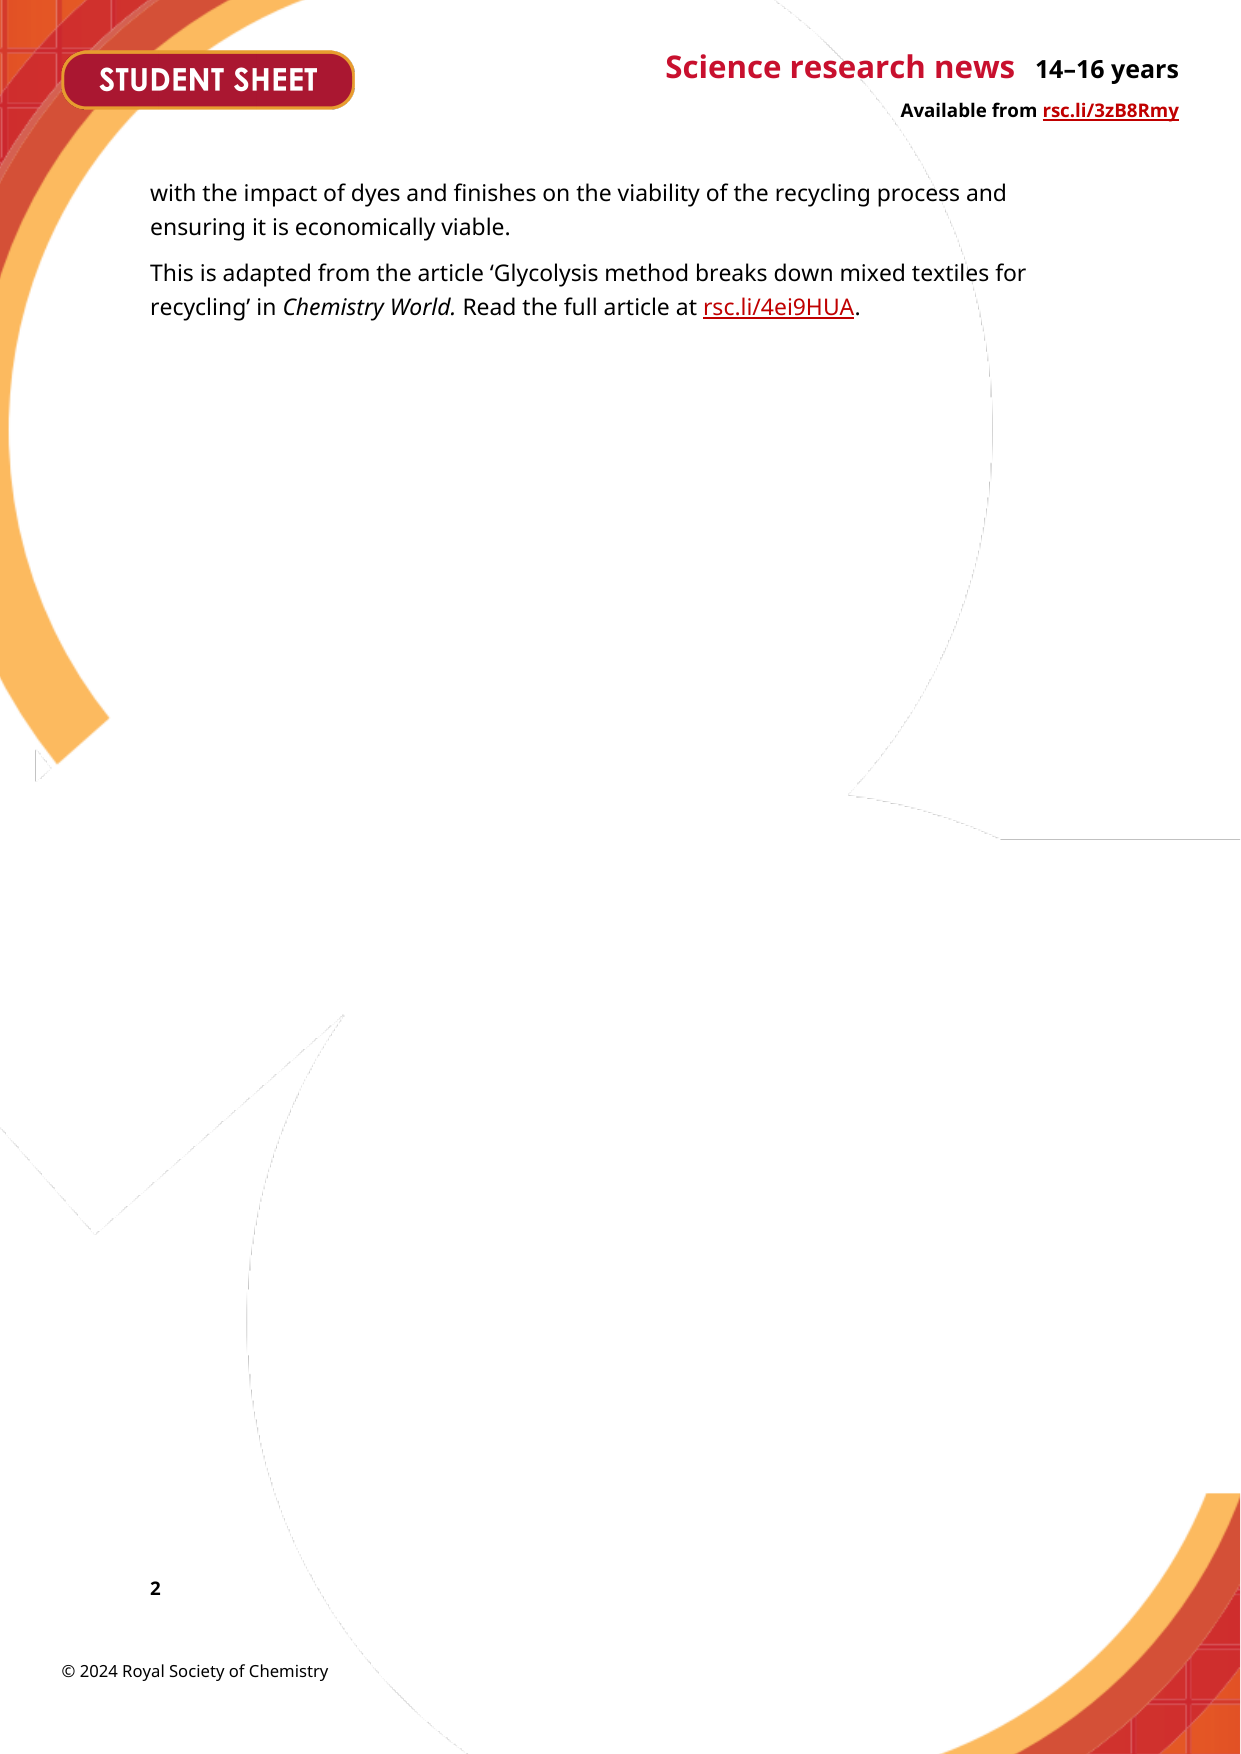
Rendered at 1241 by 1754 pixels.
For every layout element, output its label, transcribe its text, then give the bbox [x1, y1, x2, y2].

text This is adapted from the article ‘Glycolysis method breaks down mixed textiles for recycling’ in Chemistry World. Read the full article at rsc.li/4ei9HUA. [150, 257, 1090, 322]
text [150, 177, 1090, 242]
picture [61, 50, 355, 110]
